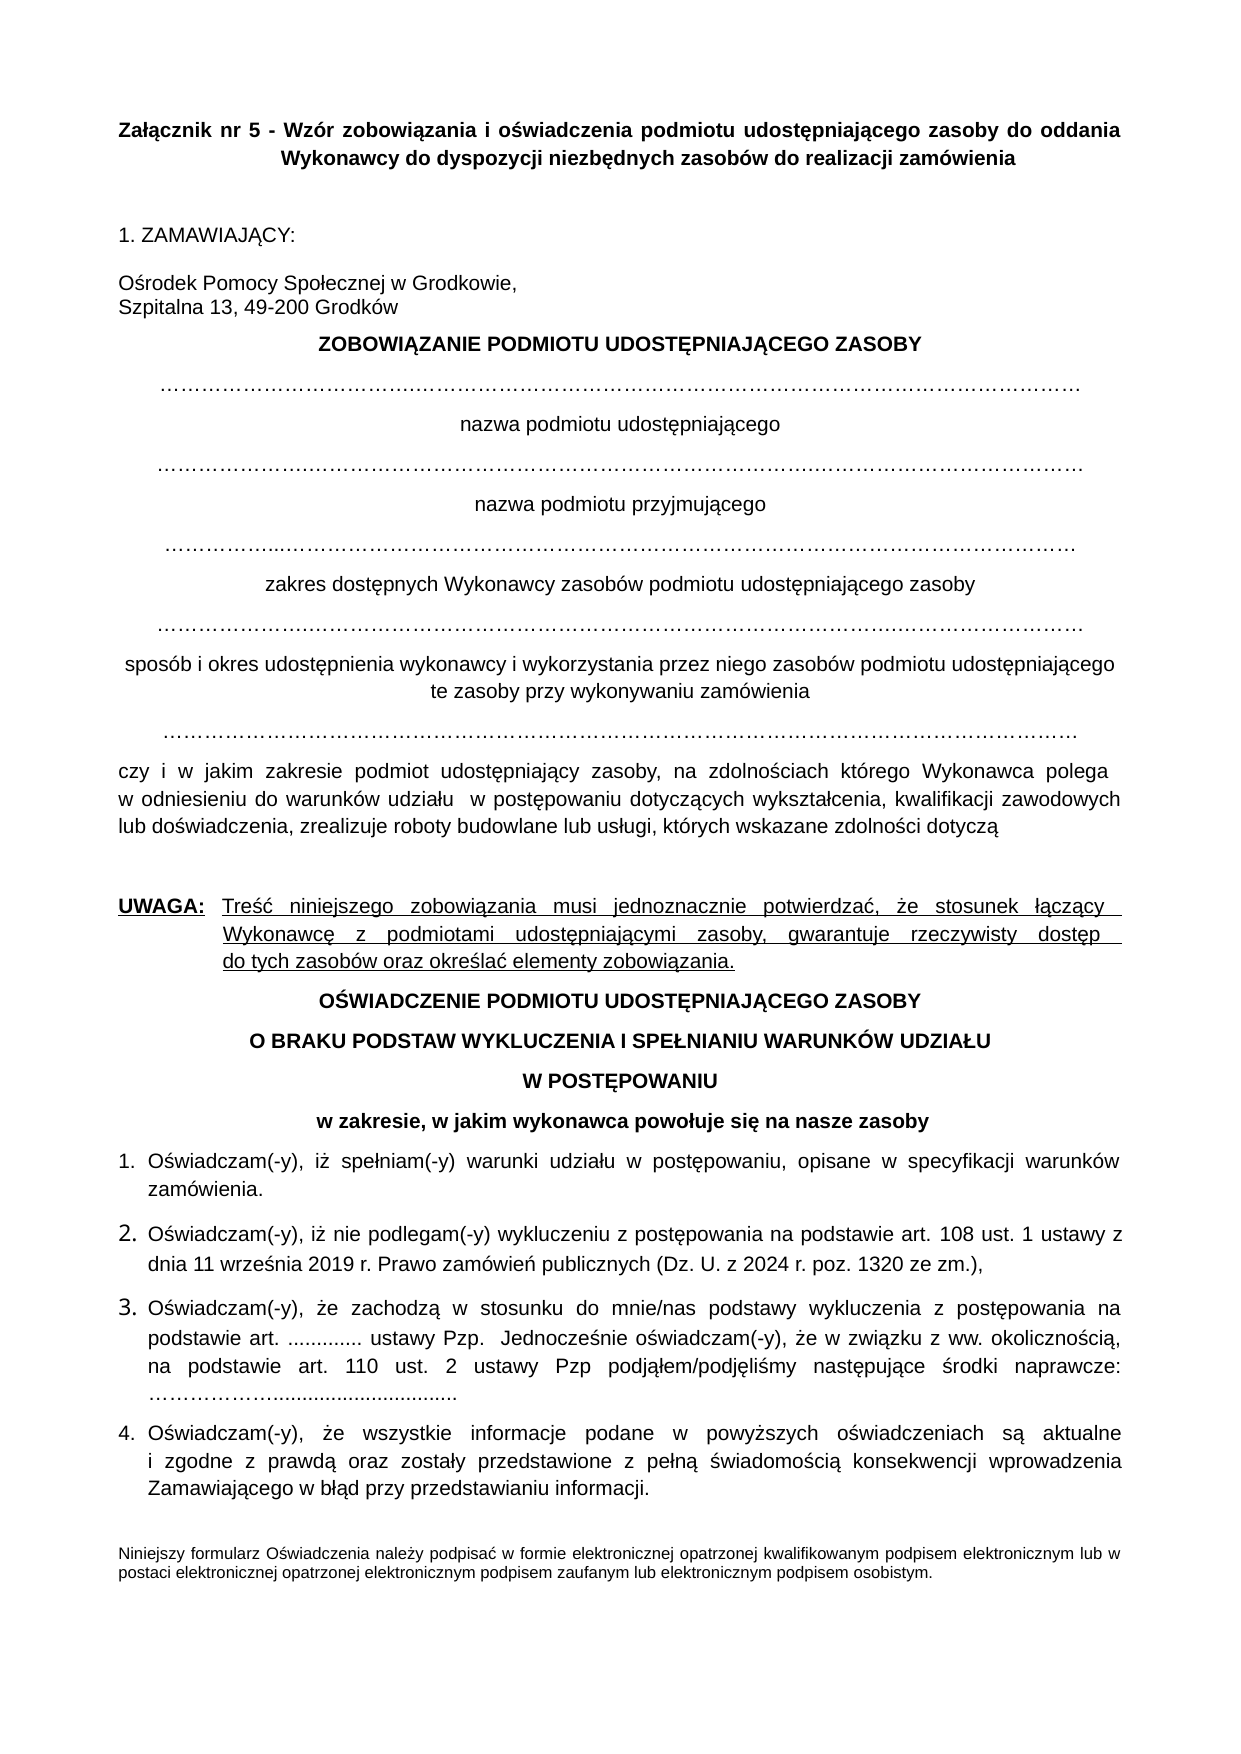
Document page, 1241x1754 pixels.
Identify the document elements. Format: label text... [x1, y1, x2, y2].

text Niniejszy formularz Oświadczenia należy podpisać w formie elektronicznej opatrzonej kwalifikowanym podpisem elektronicznym lub w postaci elektronicznej opatrzonej elektronicznym podpisem zaufanym lub elektronicznym podpisem osobistym. [118, 1544, 1122, 1582]
text ………………….………………………………………………………………………….……………………… [118, 612, 1122, 636]
list Oświadczam(-y), iż spełniam(-y) warunki udziału w postępowaniu, opisane w specyfikacji warunków zamówienia. [118, 1149, 1120, 1201]
text w zakresie, w jakim wykonawca powołuje się na nasze zasoby [118, 1109, 1122, 1133]
text 1. ZAMAWIAJĄCY: [118, 223, 1122, 247]
text …………………………………………………………………………………………………………………… [118, 719, 1122, 743]
text ……………………………….…………………………………………………………………………………… [118, 372, 1122, 396]
text nazwa podmiotu udostępniającego [118, 412, 1122, 436]
text sposób i okres udostępnienia wykonawcy i wykorzystania przez niego zasobów podmiotu udostępniającego te zasoby przy wykonywaniu zamówienia [118, 652, 1122, 703]
text OŚWIADCZENIE PODMIOTU UDOSTĘPNIAJĄCEGO ZASOBY [118, 989, 1122, 1013]
text ZOBOWIĄZANIE PODMIOTU UDOSTĘPNIAJĄCEGO ZASOBY [118, 332, 1122, 356]
list Oświadczam(-y), że wszystkie informacje podane w powyższych oświadczeniach są aktualne i zgodne z prawdą oraz zostały przedstawione z pełną świadomością konsekwencji wprowadzenia Zamawiającego w błąd przy przedstawianiu informacji. [118, 1421, 1123, 1500]
text czy i w jakim zakresie podmiot udostępniający zasoby, na zdolnościach którego Wykonawca polega w odniesieniu do warunków udziału w postępowaniu dotyczących wykształcenia, kwalifikacji zawodowych lub doświadczenia, zrealizuje roboty budowlane lub usługi, których wskazane zdolności dotyczą [118, 759, 1122, 838]
text zakres dostępnych Wykonawcy zasobów podmiotu udostępniającego zasoby [118, 572, 1122, 596]
text Załącznik nr 5 - Wzór zobowiązania i oświadczenia podmiotu udostępniającego zasoby do oddania Wykonawcy do dyspozycji niezbędnych zasobów do realizacji zamówienia [118, 118, 1122, 169]
text O BRAKU PODSTAW WYKLUCZENIA I SPEŁNIANIU WARUNKÓW UDZIAŁU [118, 1029, 1122, 1053]
list Oświadczam(-y), że zachodzą w stosunku do mnie/nas podstawy wykluczenia z postępowania na podstawie art. ............. ustawy Pzp. Jednocześnie oświadczam(-y), że w związku z ww. okolicznością, na podstawie art. 110 ust. 2 ustawy Pzp podjąłem/podjęliśmy następujące środki naprawcze: ………………................................ [118, 1291, 1122, 1405]
text Ośrodek Pomocy Społecznej w Grodkowie, [118, 271, 1122, 295]
list Oświadczam(-y), iż nie podlegam(-y) wykluczeniu z postępowania na podstawie art. 108 ust. 1 ustawy z dnia 11 września 2019 r. Prawo zamówień publicznych (Dz. U. z 2024 r. poz. 1320 ze zm.), [118, 1217, 1123, 1275]
text ………………….……………………………………………………………….………………………………… [118, 452, 1122, 476]
text ……………...…………………………………………………………………………………………………… [118, 532, 1122, 556]
text W POSTĘPOWANIU [118, 1069, 1122, 1093]
text nazwa podmiotu przyjmującego [118, 492, 1122, 516]
text Szpitalna 13, 49-200 Grodków [118, 295, 1122, 319]
text UWAGA: Treść niniejszego zobowiązania musi jednoznacznie potwierdzać, że stosunek łączący Wykonawcę z podmiotami udostępniającymi zasoby, gwarantuje rzeczywisty dostęp do tych zasobów oraz określać elementy zobowiązania. [118, 894, 1122, 973]
